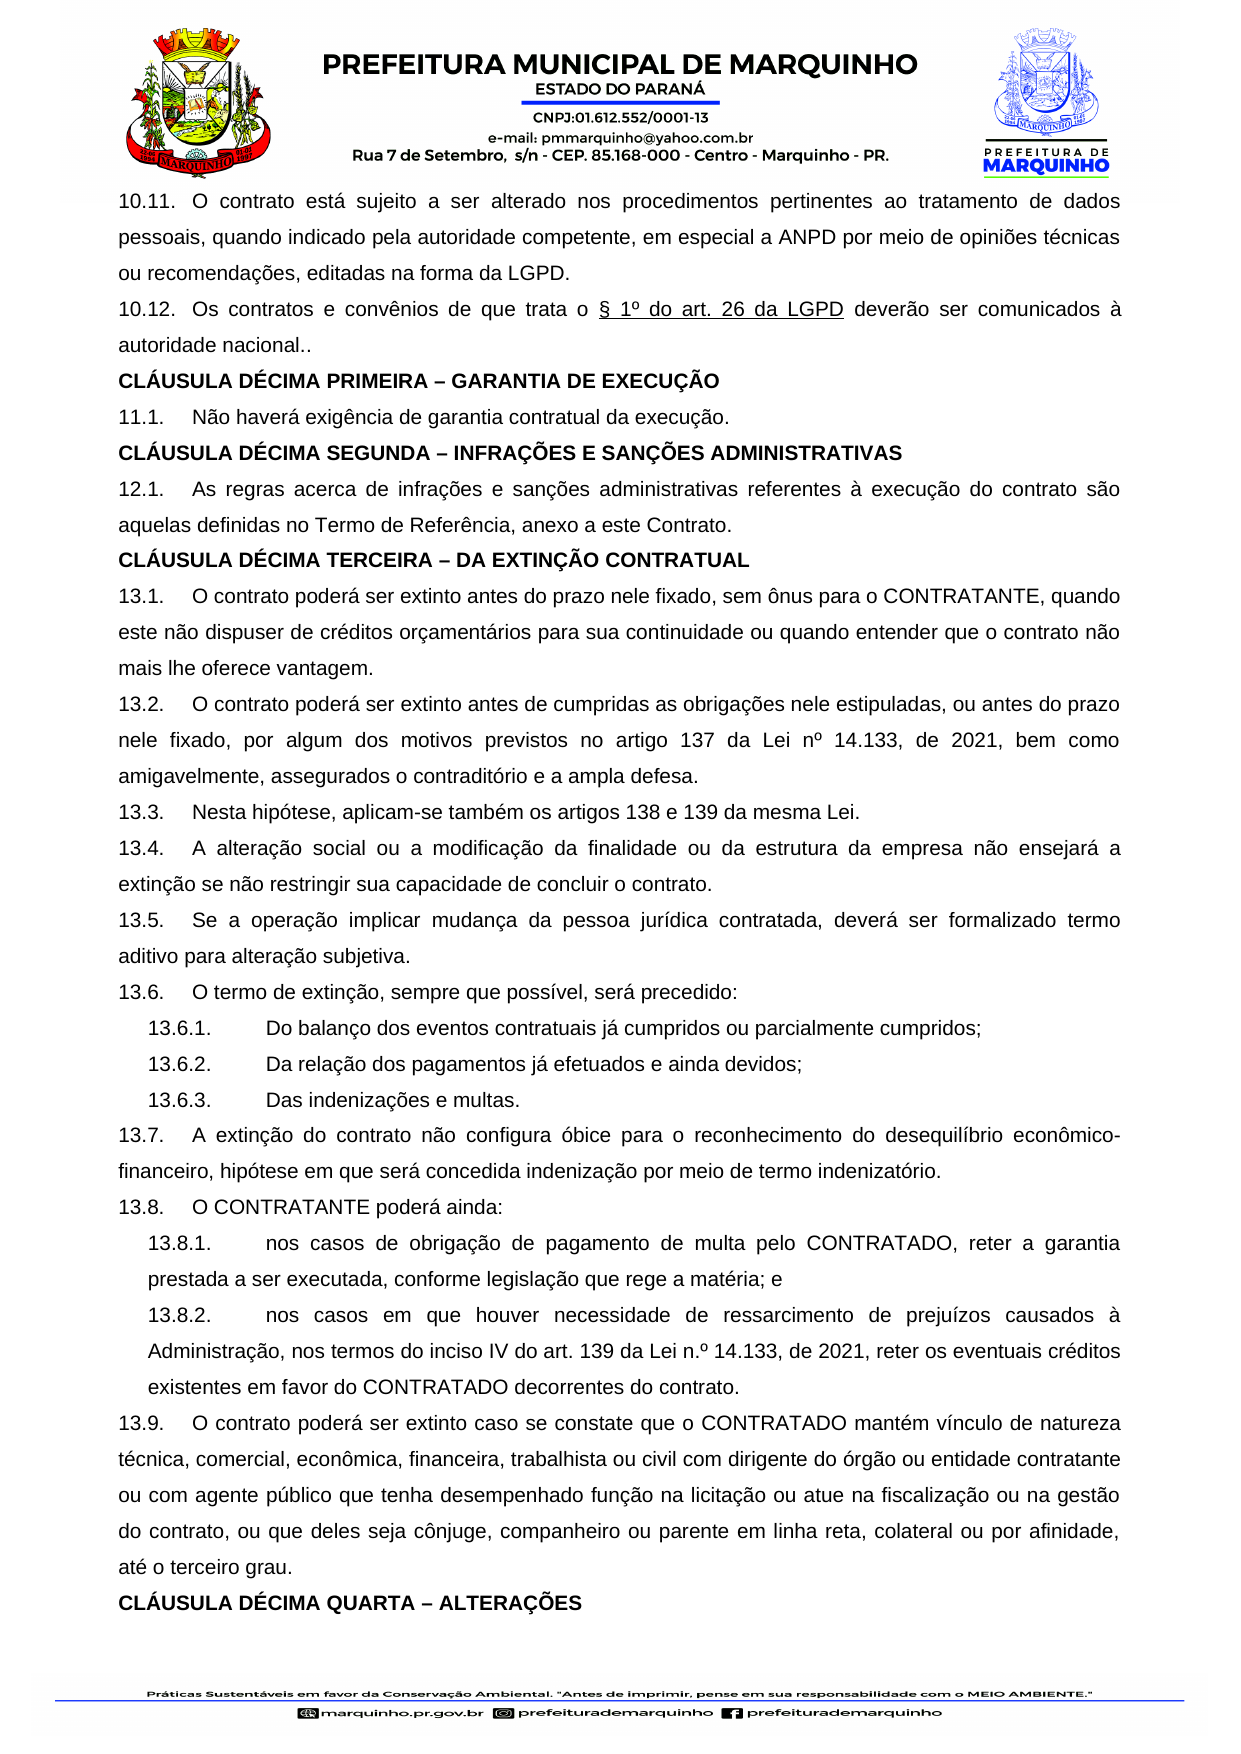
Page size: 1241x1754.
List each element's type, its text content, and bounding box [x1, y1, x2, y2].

list O termo de extinção, sempre que possível, será precedido: [118, 979, 1122, 1003]
list Nesta hipótese, aplicam-se também os artigos 138 e 139 da mesma Lei. [118, 800, 1122, 824]
list nos casos em que houver necessidade de ressarcimento de prejuízos causados à Administração, nos termos do inciso IV do art. 139 da Lei n.º 14.133, de 2021, reter os eventuais créditos existentes em favor do CONTRATADO decorrentes do contrato. [148, 1303, 1122, 1399]
list Não haverá exigência de garantia contratual da execução. [118, 404, 1122, 428]
list A alteração social ou a modificação da finalidade ou da estrutura da empresa não ensejará a extinção se não restringir sua capacidade de concluir o contrato. [118, 836, 1122, 896]
list nos casos de obrigação de pagamento de multa pelo CONTRATADO, reter a garantia prestada a ser executada, conforme legislação que rege a matéria; e [148, 1231, 1122, 1291]
list O CONTRATANTE poderá ainda: [118, 1195, 1122, 1219]
picture [60, 0, 1181, 203]
text CLÁUSULA DÉCIMA TERCEIRA – DA EXTINÇÃO CONTRATUAL [118, 548, 1122, 572]
text CLÁUSULA DÉCIMA SEGUNDA – INFRAÇÕES E SANÇÕES ADMINISTRATIVAS [118, 441, 1122, 464]
list A extinção do contrato não configura óbice para o reconhecimento do desequilíbrio econômico-financeiro, hipótese em que será concedida indenização por meio de termo indenizatório. [118, 1123, 1122, 1183]
list Das indenizações e multas. [148, 1087, 1122, 1111]
list As regras acerca de infrações e sanções administrativas referentes à execução do contrato são aquelas definidas no Termo de Referência, anexo a este Contrato. [118, 476, 1122, 536]
list Os contratos e convênios de que trata o § 1º do art. 26 da LGPD deverão ser comunicados à autoridade nacional.. [118, 297, 1122, 357]
picture [31, 1673, 1208, 1736]
list O contrato poderá ser extinto caso se constate que o CONTRATADO mantém vínculo de natureza técnica, comercial, econômica, financeira, trabalhista ou civil com dirigente do órgão ou entidade contratante ou com agente público que tenha desempenhado função na licitação ou atue na fiscalização ou na gestão do contrato, ou que deles seja cônjuge, companheiro ou parente em linha reta, colateral ou por afinidade, até o terceiro grau. [118, 1411, 1122, 1578]
list O contrato poderá ser extinto antes do prazo nele fixado, sem ônus para o CONTRATANTE, quando este não dispuser de créditos orçamentários para sua continuidade ou quando entender que o contrato não mais lhe oferece vantagem. [118, 584, 1122, 680]
list Do balanço dos eventos contratuais já cumpridos ou parcialmente cumpridos; [148, 1016, 1122, 1039]
list O contrato está sujeito a ser alterado nos procedimentos pertinentes ao tratamento de dados pessoais, quando indicado pela autoridade competente, em especial a ANPD por meio de opiniões técnicas ou recomendações, editadas na forma da LGPD. [118, 189, 1122, 285]
list O contrato poderá ser extinto antes de cumpridas as obrigações nele estipuladas, ou antes do prazo nele fixado, por algum dos motivos previstos no artigo 137 da Lei nº 14.133, de 2021, bem como amigavelmente, assegurados o contraditório e a ampla defesa. [118, 692, 1122, 788]
list CLÁUSULA DÉCIMA PRIMEIRA – GARANTIA DE EXECUÇÃO [118, 369, 1122, 393]
list Se a operação implicar mudança da pessoa jurídica contratada, deverá ser formalizado termo aditivo para alteração subjetiva. [118, 908, 1122, 968]
text CLÁUSULA DÉCIMA QUARTA – ALTERAÇÕES [118, 1591, 1122, 1614]
list Da relação dos pagamentos já efetuados e ainda devidos; [148, 1051, 1122, 1075]
